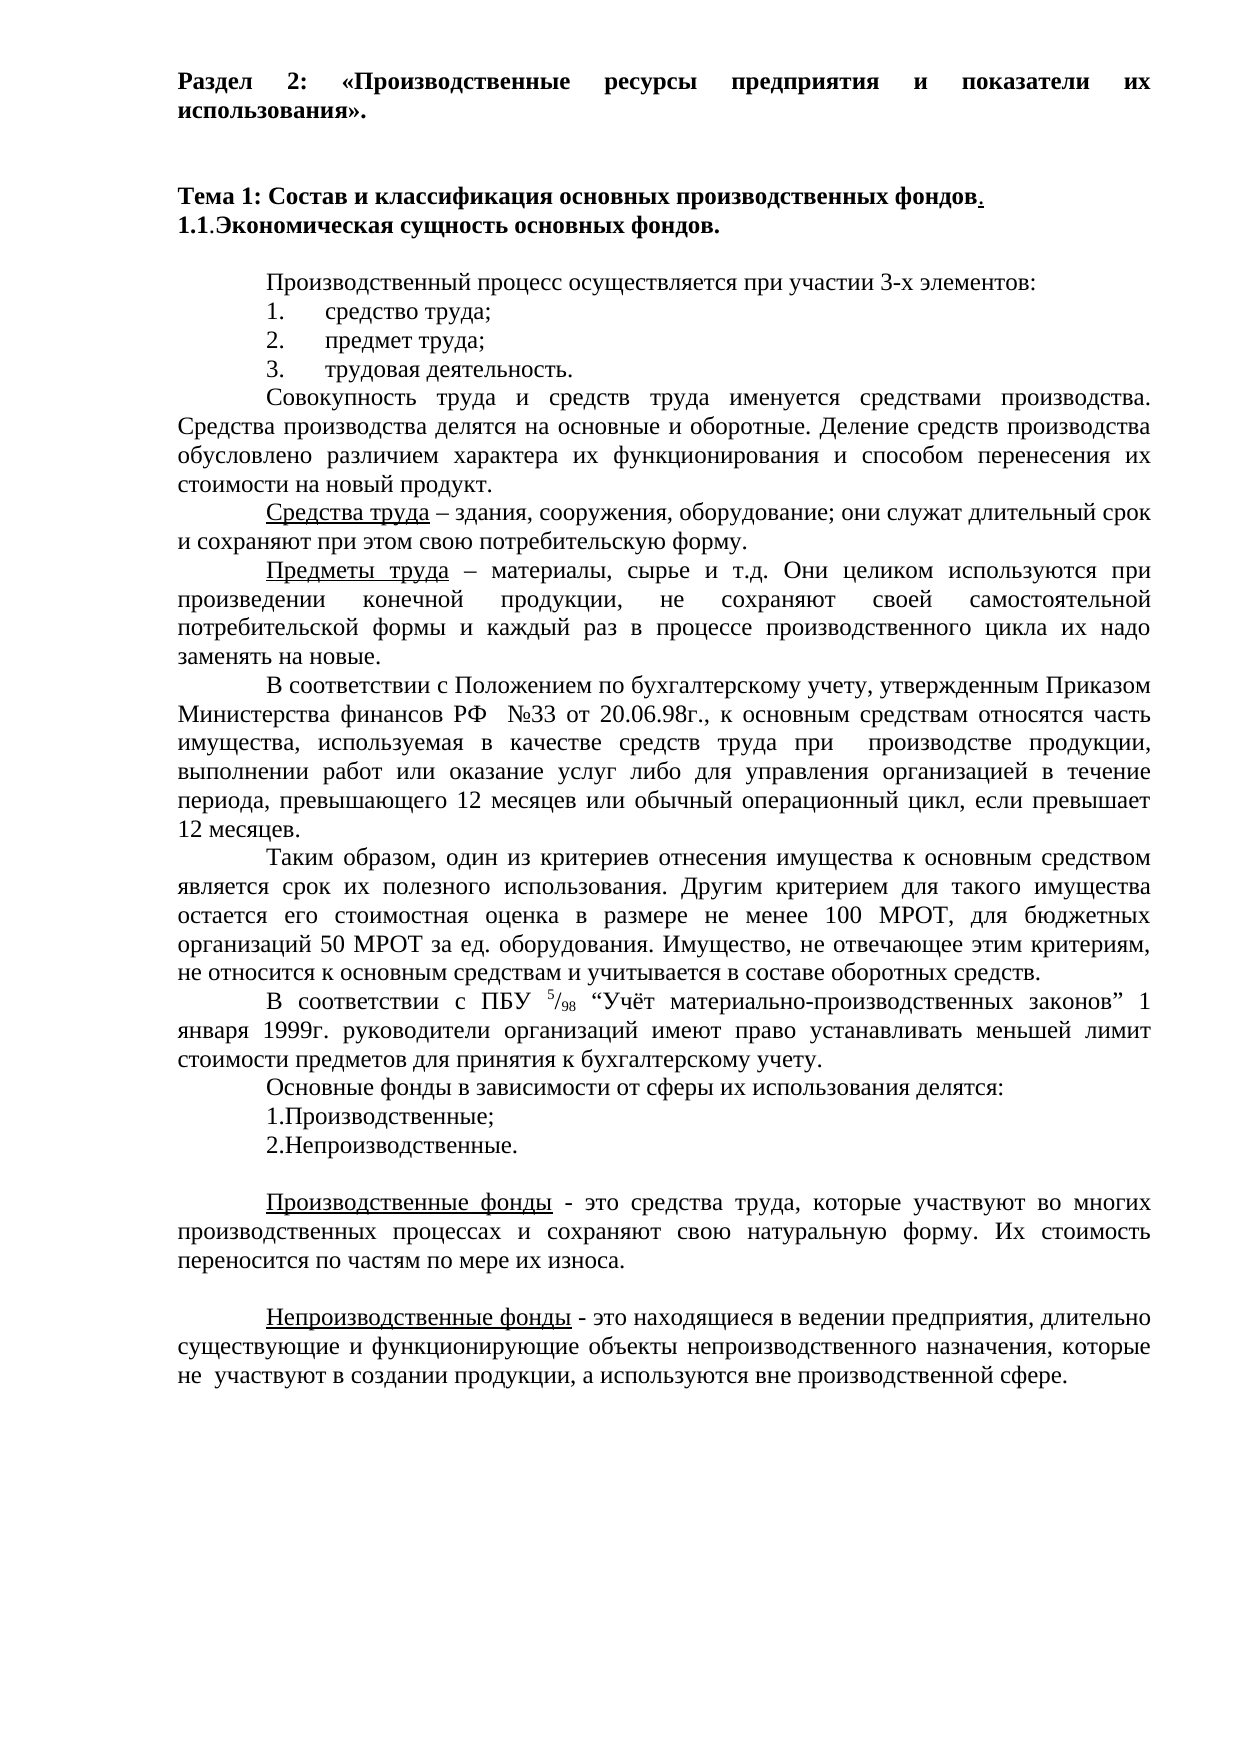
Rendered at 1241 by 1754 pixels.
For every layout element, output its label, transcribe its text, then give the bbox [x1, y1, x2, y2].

list средство труда; [177, 296, 1152, 325]
text Раздел 2: «Производственные ресурсы предприятия и показатели их использования». [177, 66, 1152, 124]
text Совокупность труда и средств труда именуется средствами производства. Средства производства делятся на основные и оборотные. Деление средств производства обусловлено различием характера их функционирования и способом перенесения их стоимости на новый продукт. [177, 382, 1152, 497]
text Непроизводственные фонды - это находящиеся в ведении предприятия, длительно существующие и функционирующие объекты непроизводственного назначения, которые не участвуют в создании продукции, а используются вне производственной сфере. [177, 1302, 1152, 1389]
list трудовая деятельность. [177, 354, 1152, 382]
list предмет труда; [177, 325, 1152, 354]
text Тема 1: Состав и классификация основных производственных фондов. [177, 181, 1152, 210]
text Производственные фонды - это средства труда, которые участвуют во многих производственных процессах и сохраняют свою натуральную форму. Их стоимость переносится по частям по мере их износа. [177, 1187, 1152, 1274]
text 1.1.Экономическая сущность основных фондов. [177, 210, 1152, 239]
text 1.Производственные; [177, 1101, 1152, 1130]
text В соответствии с Положением по бухгалтерскому учету, утвержденным Приказом Министерства финансов РФ №33 от 20.06.98г., к основным средствам относятся часть имущества, используемая в качестве средств труда при производстве продукции, выполнении работ или оказание услуг либо для управления организацией в течение периода, превышающего 12 месяцев или обычный операционный цикл, если превышает 12 месяцев. [177, 670, 1152, 842]
text Производственный процесс осуществляется при участии 3-х элементов: [177, 267, 1152, 296]
text 2.Непроизводственные. [177, 1130, 1152, 1159]
text Средства труда – здания, сооружения, оборудование; они служат длительный срок и сохраняют при этом свою потребительскую форму. [177, 497, 1152, 555]
text В соответствии с ПБУ 5/98 “Учёт материально-производственных законов” 1 января 1999г. руководители организаций имеют право устанавливать меньшей лимит стоимости предметов для принятия к бухгалтерскому учету. [177, 986, 1152, 1072]
text Таким образом, один из критериев отнесения имущества к основным средством является срок их полезного использования. Другим критерием для такого имущества остается его стоимостная оценка в размере не менее 100 МРОТ, для бюджетных организаций 50 МРОТ за ед. оборудования. Имущество, не отвечающее этим критериям, не относится к основным средствам и учитывается в составе оборотных средств. [177, 842, 1152, 986]
text Основные фонды в зависимости от сферы их использования делятся: [177, 1072, 1152, 1101]
text Предметы труда – материалы, сырье и т.д. Они целиком используются при произведении конечной продукции, не сохраняют своей самостоятельной потребительской формы и каждый раз в процессе производственного цикла их надо заменять на новые. [177, 555, 1152, 670]
